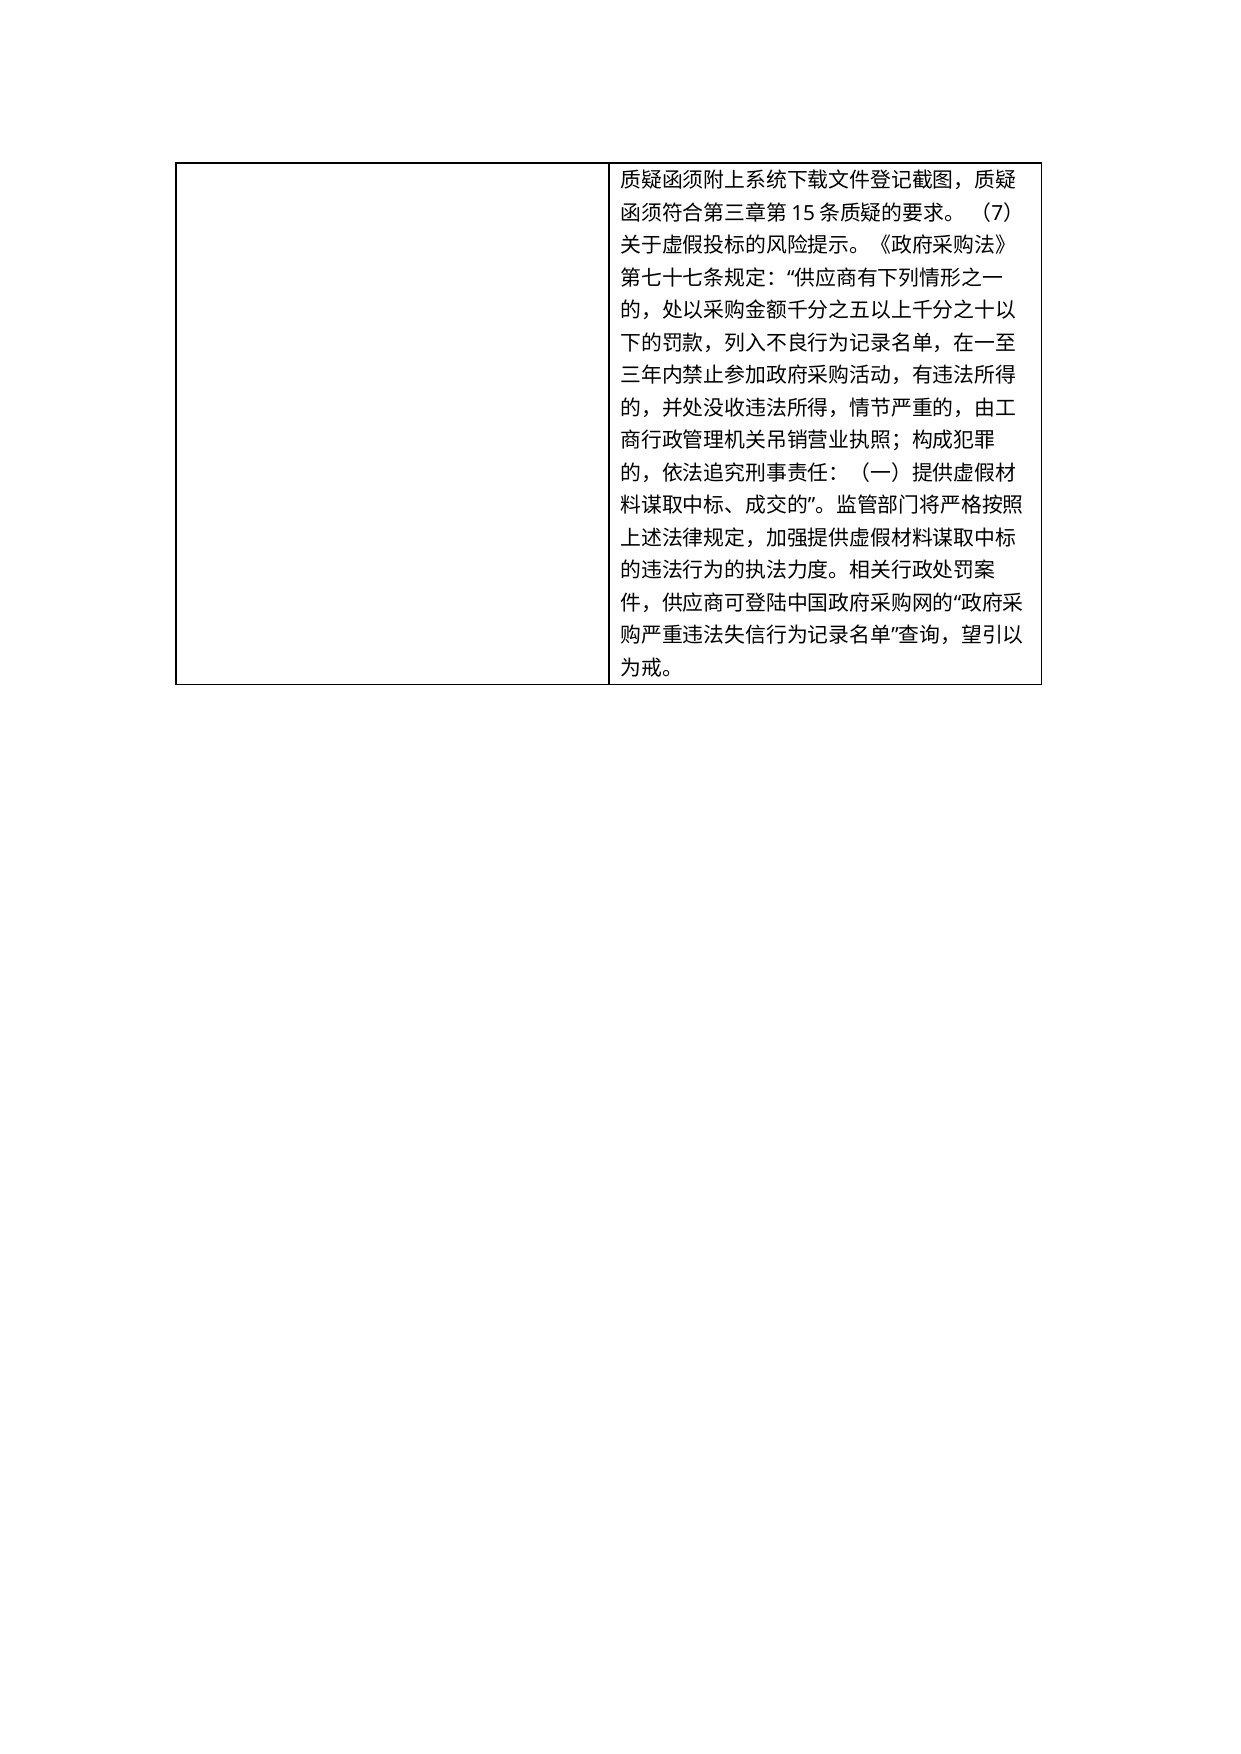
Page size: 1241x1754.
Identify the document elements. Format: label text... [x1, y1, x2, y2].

table_cell 1 [177, 164, 608, 683]
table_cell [610, 164, 1041, 683]
